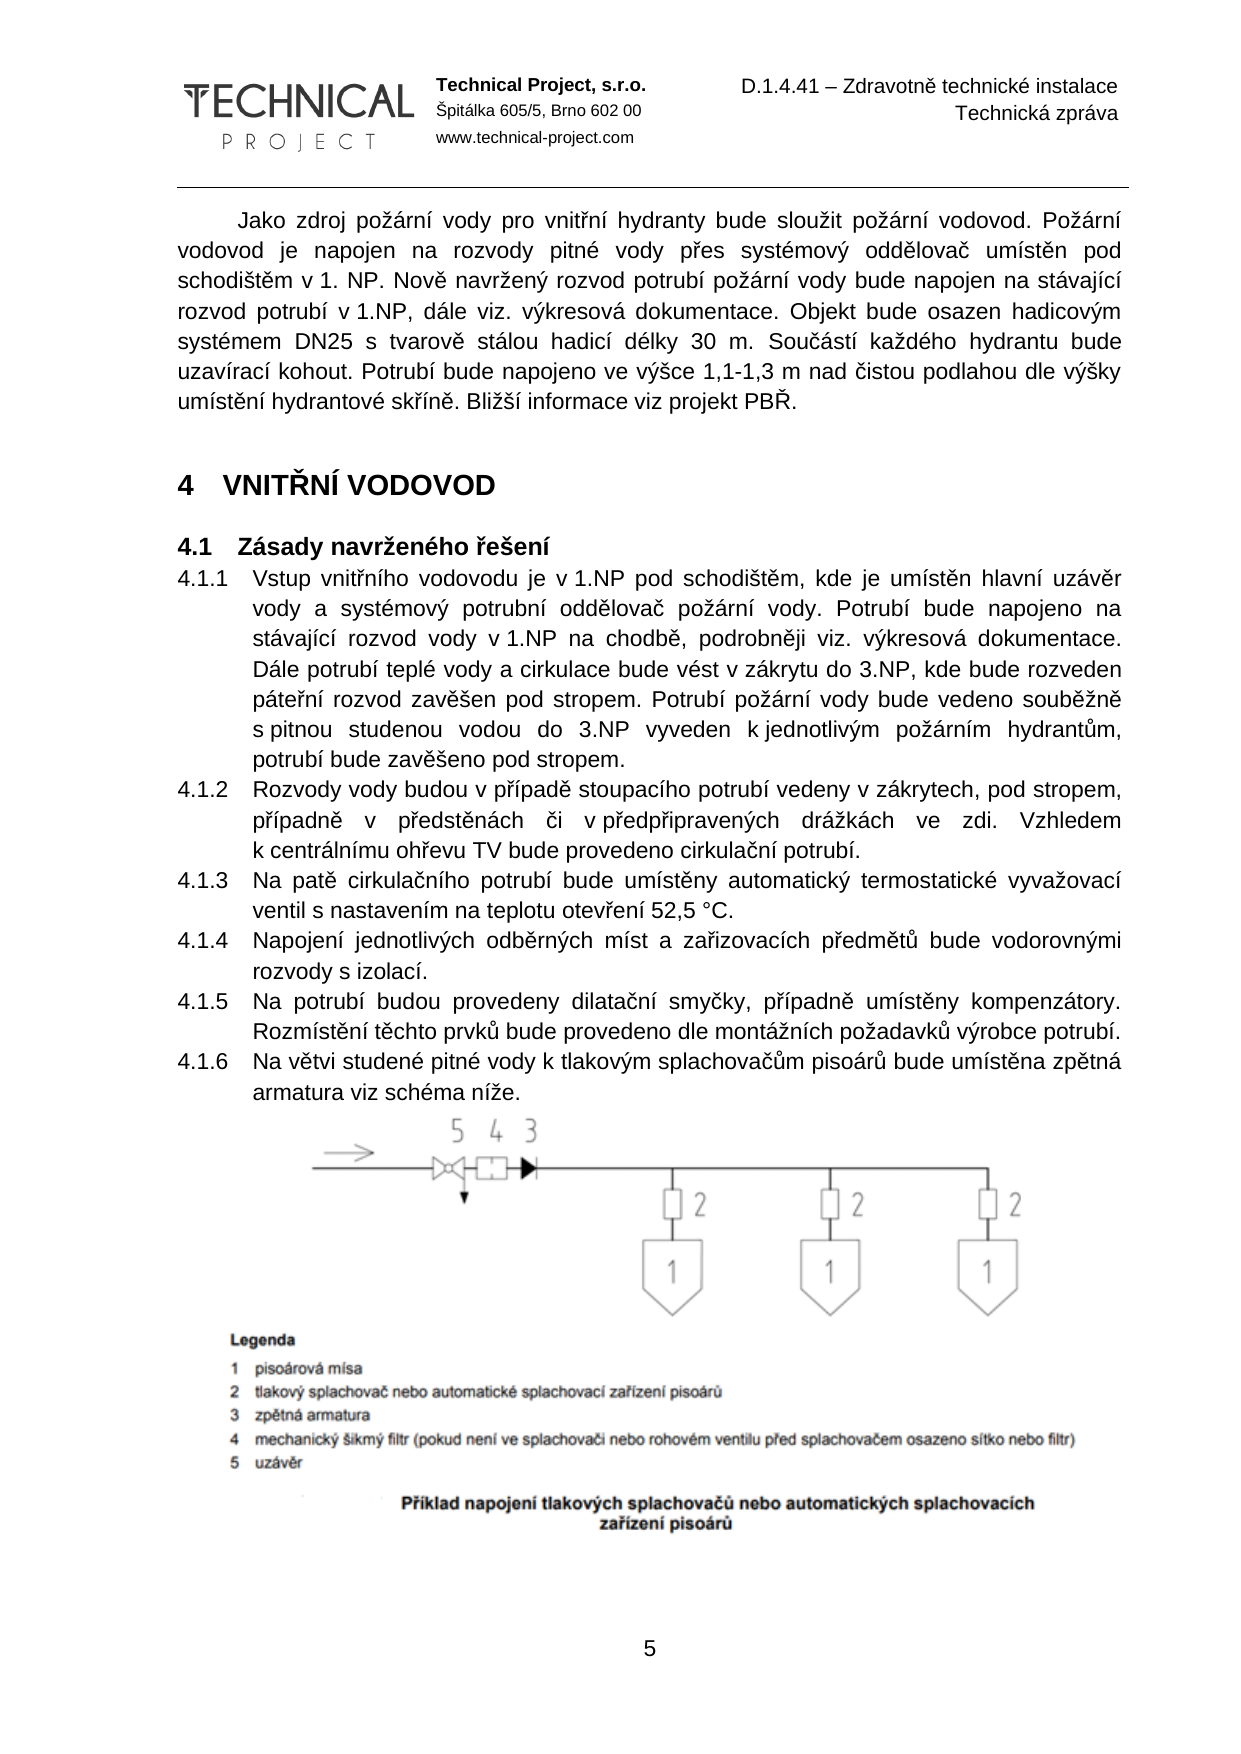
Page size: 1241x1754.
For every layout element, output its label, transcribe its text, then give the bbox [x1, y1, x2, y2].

subtitle Na patě cirkulačního potrubí bude umístěny automatický termostatické vyvažovací ventil s nastavením na teplotu otevření 52,5 °C. [177, 867, 1122, 924]
subtitle Vstup vnitřního vodovodu je v 1.NP pod schodištěm, kde je umístěn hlavní uzávěr vody a systémový potrubní oddělovač požární vody. Potrubí bude napojeno na stávající rozvod vody v 1.NP na chodbě, podrobněji viz. výkresová dokumentace. Dále potrubí teplé vody a cirkulace bude vést v zákrytu do 3.NP, kde bude rozveden páteřní rozvod zavěšen pod stropem. Potrubí požární vody bude vedeno souběžně s pitnou studenou vodou do 3.NP vyveden k jednotlivým požárním hydrantům, potrubí bude zavěšeno pod stropem. [177, 565, 1122, 773]
subtitle Rozvody vody budou v případě stoupacího potrubí vedeny v zákrytech, pod stropem, případně v předstěnách či v předpřipravených drážkách ve zdi. Vzhledem k centrálnímu ohřevu TV bude provedeno cirkulační potrubí. [177, 776, 1122, 863]
subtitle VNITŘNÍ VODOVOD [177, 468, 1122, 502]
subtitle Na větvi studené pitné vody k tlakovým splachovačům pisoárů bude umístěna zpětná armatura viz schéma níže. [177, 1048, 1122, 1105]
picture [217, 1109, 1082, 1541]
subtitle Zásady navrženého řešení [177, 532, 1122, 561]
subtitle Napojení jednotlivých odběrných míst a zařizovacích předmětů bude vodorovnými rozvody s izolací. [177, 927, 1122, 984]
picture [177, 73, 424, 163]
subtitle Na potrubí budou provedeny dilatační smyčky, případně umístěny kompenzátory. Rozmístění těchto prvků bude provedeno dle montážních požadavků výrobce potrubí. [177, 988, 1122, 1044]
text Jako zdroj požární vody pro vnitřní hydranty bude sloužit požární vodovod. Požární vodovod je napojen na rozvody pitné vody přes systémový oddělovač umístěn pod schodištěm v 1. NP. Nově navržený rozvod potrubí požární vody bude napojen na stávající rozvod potrubí v 1.NP, dále viz. výkresová dokumentace. Objekt bude osazen hadicovým systémem DN25 s tvarově stálou hadicí délky 30 m. Součástí každého hydrantu bude uzavírací kohout. Potrubí bude napojeno ve výšce 1,1-1,3 m nad čistou podlahou dle výšky umístění hydrantové skříně. Bližší informace viz projekt PBŘ. [177, 207, 1122, 414]
